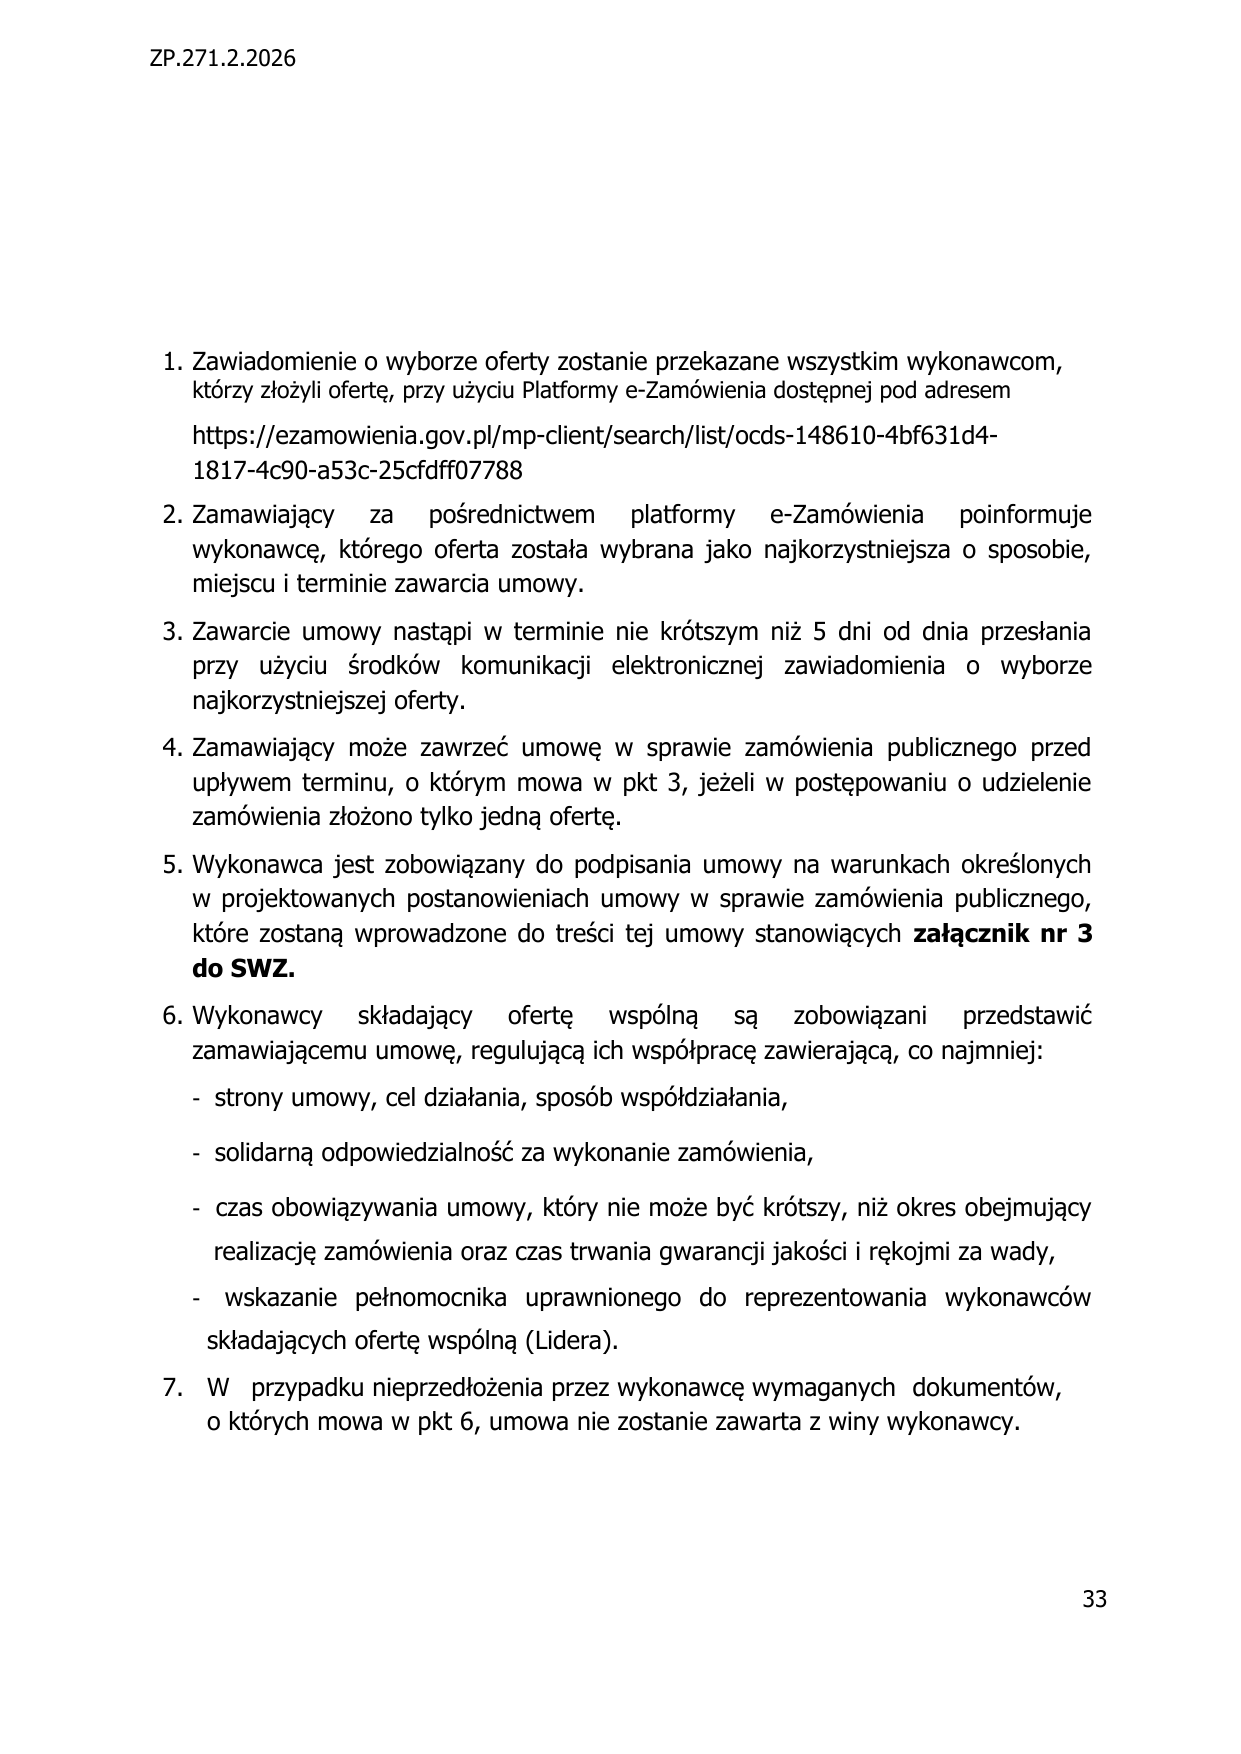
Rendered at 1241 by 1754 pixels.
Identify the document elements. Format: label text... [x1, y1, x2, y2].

list solidarną odpowiedzialność za wykonanie zamówienia, [192, 1124, 1107, 1176]
list Zawiadomienie o wyborze oferty zostanie przekazane wszystkim wykonawcom, którzy złożyli ofertę, przy użyciu Platformy e-Zamówienia dostępnej pod adresem [162, 345, 1107, 403]
list Zamawiający może zawrzeć umowę w sprawie zamówienia publicznego przed upływem terminu, o którym mowa w pkt 3, jeżeli w postępowaniu o udzielenie zamówienia złożono tylko jedną ofertę. [162, 731, 1092, 831]
list Zamawiający za pośrednictwem platformy e-Zamówienia poinformuje wykonawcę, którego oferta została wybrana jako najkorzystniejsza o sposobie, miejscu i terminie zawarcia umowy. [162, 498, 1093, 598]
list wskazanie pełnomocnika uprawnionego do reprezentowania wykonawców składających ofertę wspólną (Lidera). [192, 1269, 1092, 1354]
text https://ezamowienia.gov.pl/mp-client/search/list/ocds-148610-4bf631d4-1817-4c90-a53c-25cfdff07788 [192, 420, 1057, 485]
list czas obowiązywania umowy, który nie może być krótszy, niż okres obejmujący realizację zamówienia oraz czas trwania gwarancji jakości i rękojmi za wady, [192, 1180, 1092, 1265]
list Wykonawca jest zobowiązany do podpisania umowy na warunkach określonych w projektowanych postanowieniach umowy w sprawie zamówienia publicznego, które zostaną wprowadzone do treści tej umowy stanowiących załącznik nr 3 do SWZ. [162, 848, 1093, 982]
list strony umowy, cel działania, sposób współdziałania, [192, 1069, 1107, 1120]
text o których mowa w pkt 6, umowa nie zostanie zawarta z winy wykonawcy. [207, 1406, 1107, 1436]
list W przypadku nieprzedłożenia przez wykonawcę wymaganych dokumentów, [162, 1371, 1107, 1401]
list Zawarcie umowy nastąpi w terminie nie krótszym niż 5 dni od dnia przesłania przy użyciu środków komunikacji elektronicznej zawiadomienia o wyborze najkorzystniejszej oferty. [162, 615, 1093, 714]
list Wykonawcy składający ofertę wspólną są zobowiązani przedstawić zamawiającemu umowę, regulującą ich współpracę zawierającą, co najmniej: [162, 999, 1092, 1064]
